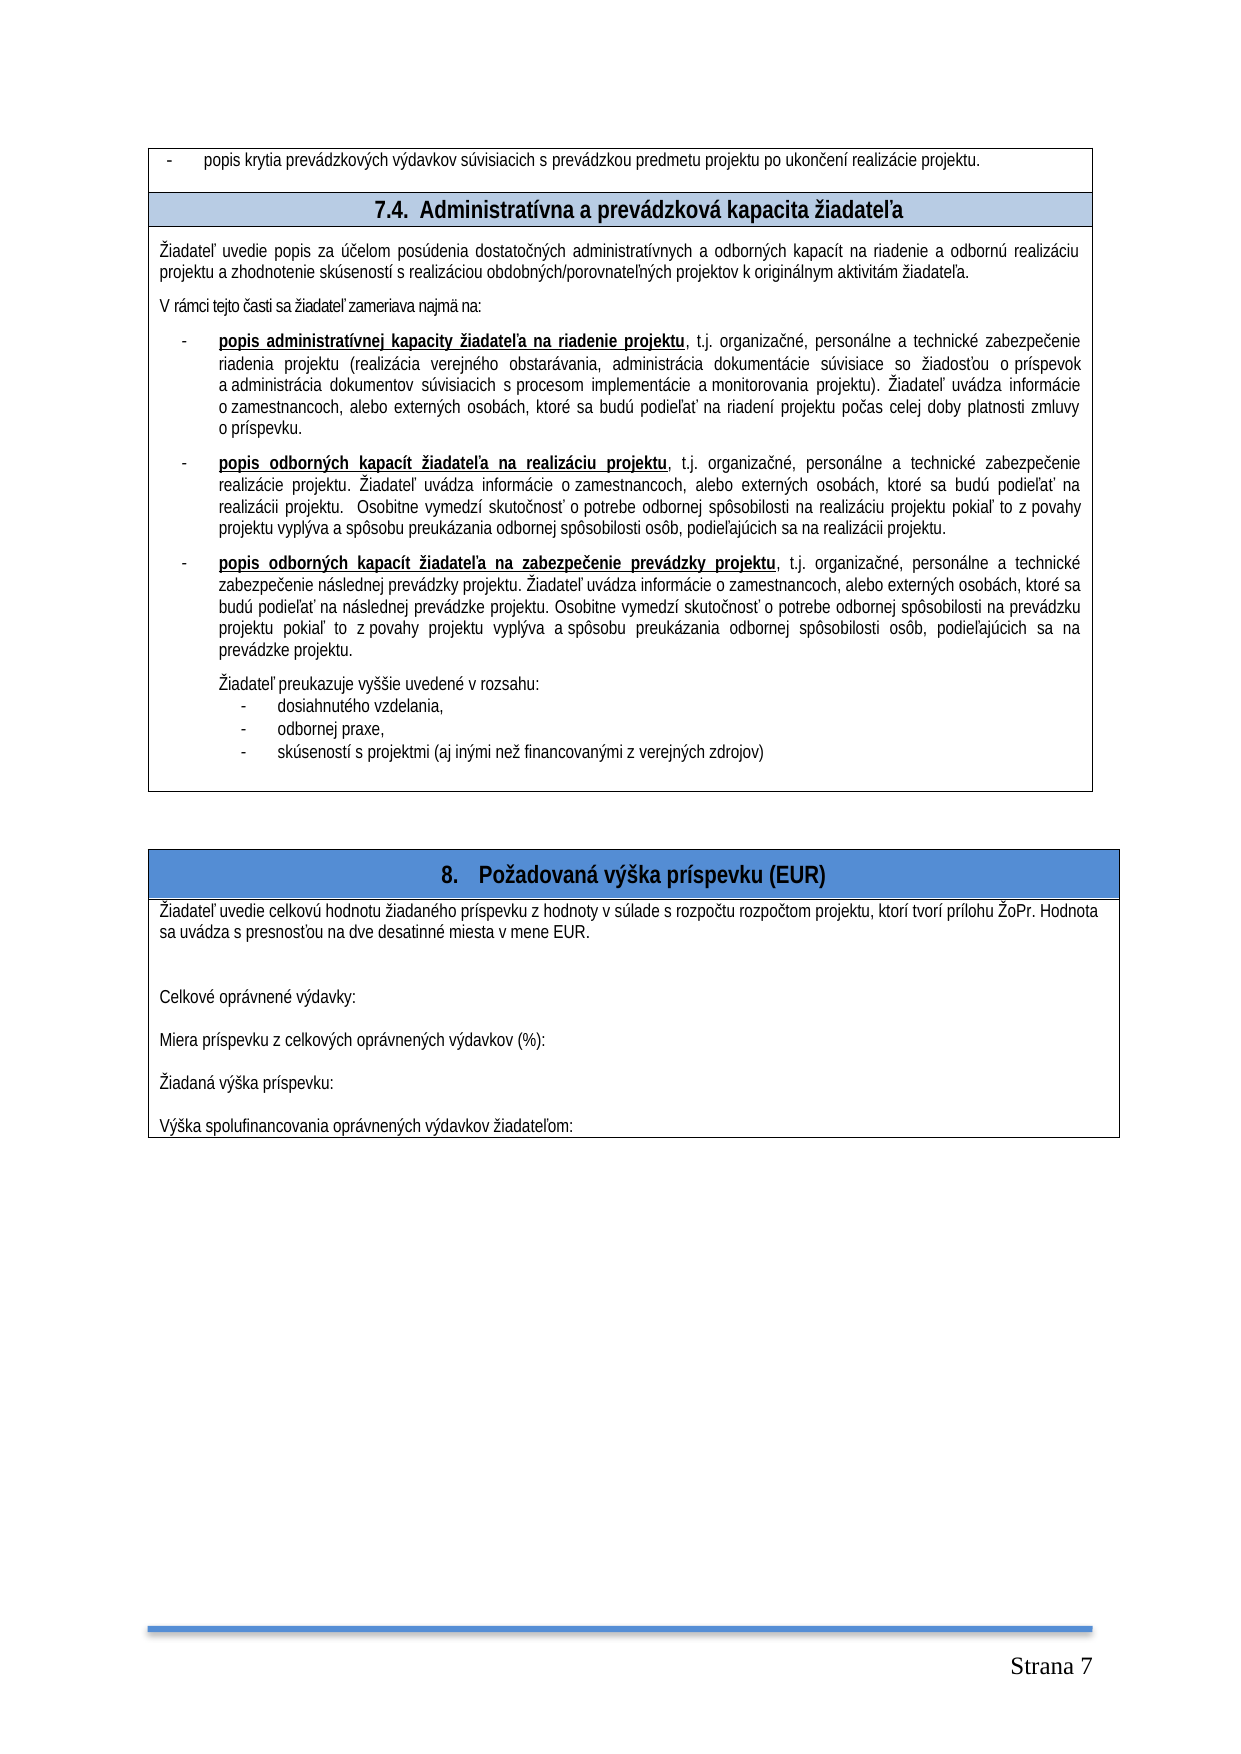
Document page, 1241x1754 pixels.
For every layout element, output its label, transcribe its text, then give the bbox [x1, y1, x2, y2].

table_header Požadovaná výška príspevku (EUR) [149, 850, 1119, 898]
table_cell Žiadateľ uvedie popis za účelom posúdenia dostatočných administratívnych a odborných kapacít na riadenie a odbornú realizáciu projektu a zhodnotenie skúseností s realizáciou obdobných/porovnateľných projektov k originálnym aktivitám žiadateľa. V rámci tejto časti sa žiadateľ zameriava najmä na: popis administratívnej kapacity žiadateľa na riadenie projektu, t.j. organizačné, personálne a technické zabezpečenie riadenia projektu (realizácia verejného obstarávania, administrácia dokumentácie súvisiace so žiadosťou o príspevok a administrácia dokumentov súvisiacich s procesom implementácie a monitorovania projektu). Žiadateľ uvádza informácie o zamestnancoch, alebo externých osobách, ktoré sa budú podieľať na riadení projektu počas celej doby platnosti zmluvy o príspevku. popis odborných kapacít žiadateľa na realizáciu projektu, t.j. organizačné, personálne a technické zabezpečenie realizácie projektu. Žiadateľ uvádza informácie o zamestnancoch, alebo externých osobách, ktoré sa budú podieľať na realizácii projektu. Osobitne vymedzí skutočnosť o potrebe odbornej spôsobilosti na realizáciu projektu pokiaľ to z povahy projektu vyplýva a spôsobu preukázania odbornej spôsobilosti osôb, podieľajúcich sa na realizácii projektu. popis odborných kapacít žiadateľa na zabezpečenie prevádzky projektu, t.j. organizačné, personálne a technické zabezpečenie následnej prevádzky projektu. Žiadateľ uvádza informácie o zamestnancoch, alebo externých osobách, ktoré sa budú podieľať na následnej prevádzke projektu. Osobitne vymedzí skutočnosť o potrebe odbornej spôsobilosti na prevádzku projektu pokiaľ to z povahy projektu vyplýva a spôsobu preukázania odbornej spôsobilosti osôb, podieľajúcich sa na prevádzke projektu. Žiadateľ preukazuje vyššie uvedené v rozsahu: dosiahnutého vzdelania, odbornej praxe, skúseností s projektmi (aj inými než financovanými z verejných zdrojov) [149, 227, 1092, 791]
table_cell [149, 149, 1092, 192]
table_cell Žiadateľ uvedie celkovú hodnotu žiadaného príspevku z hodnoty v súlade s rozpočtu rozpočtom projektu, ktorí tvorí prílohu ŽoPr. Hodnota sa uvádza s presnosťou na dve desatinné miesta v mene EUR. Celkové oprávnené výdavky: Miera príspevku z celkových oprávnených výdavkov (%): Žiadaná výška príspevku: Výška spolufinancovania oprávnených výdavkov žiadateľom: [149, 900, 1119, 1137]
table_cell Administratívna a prevádzková kapacita žiadateľa [149, 193, 1092, 226]
